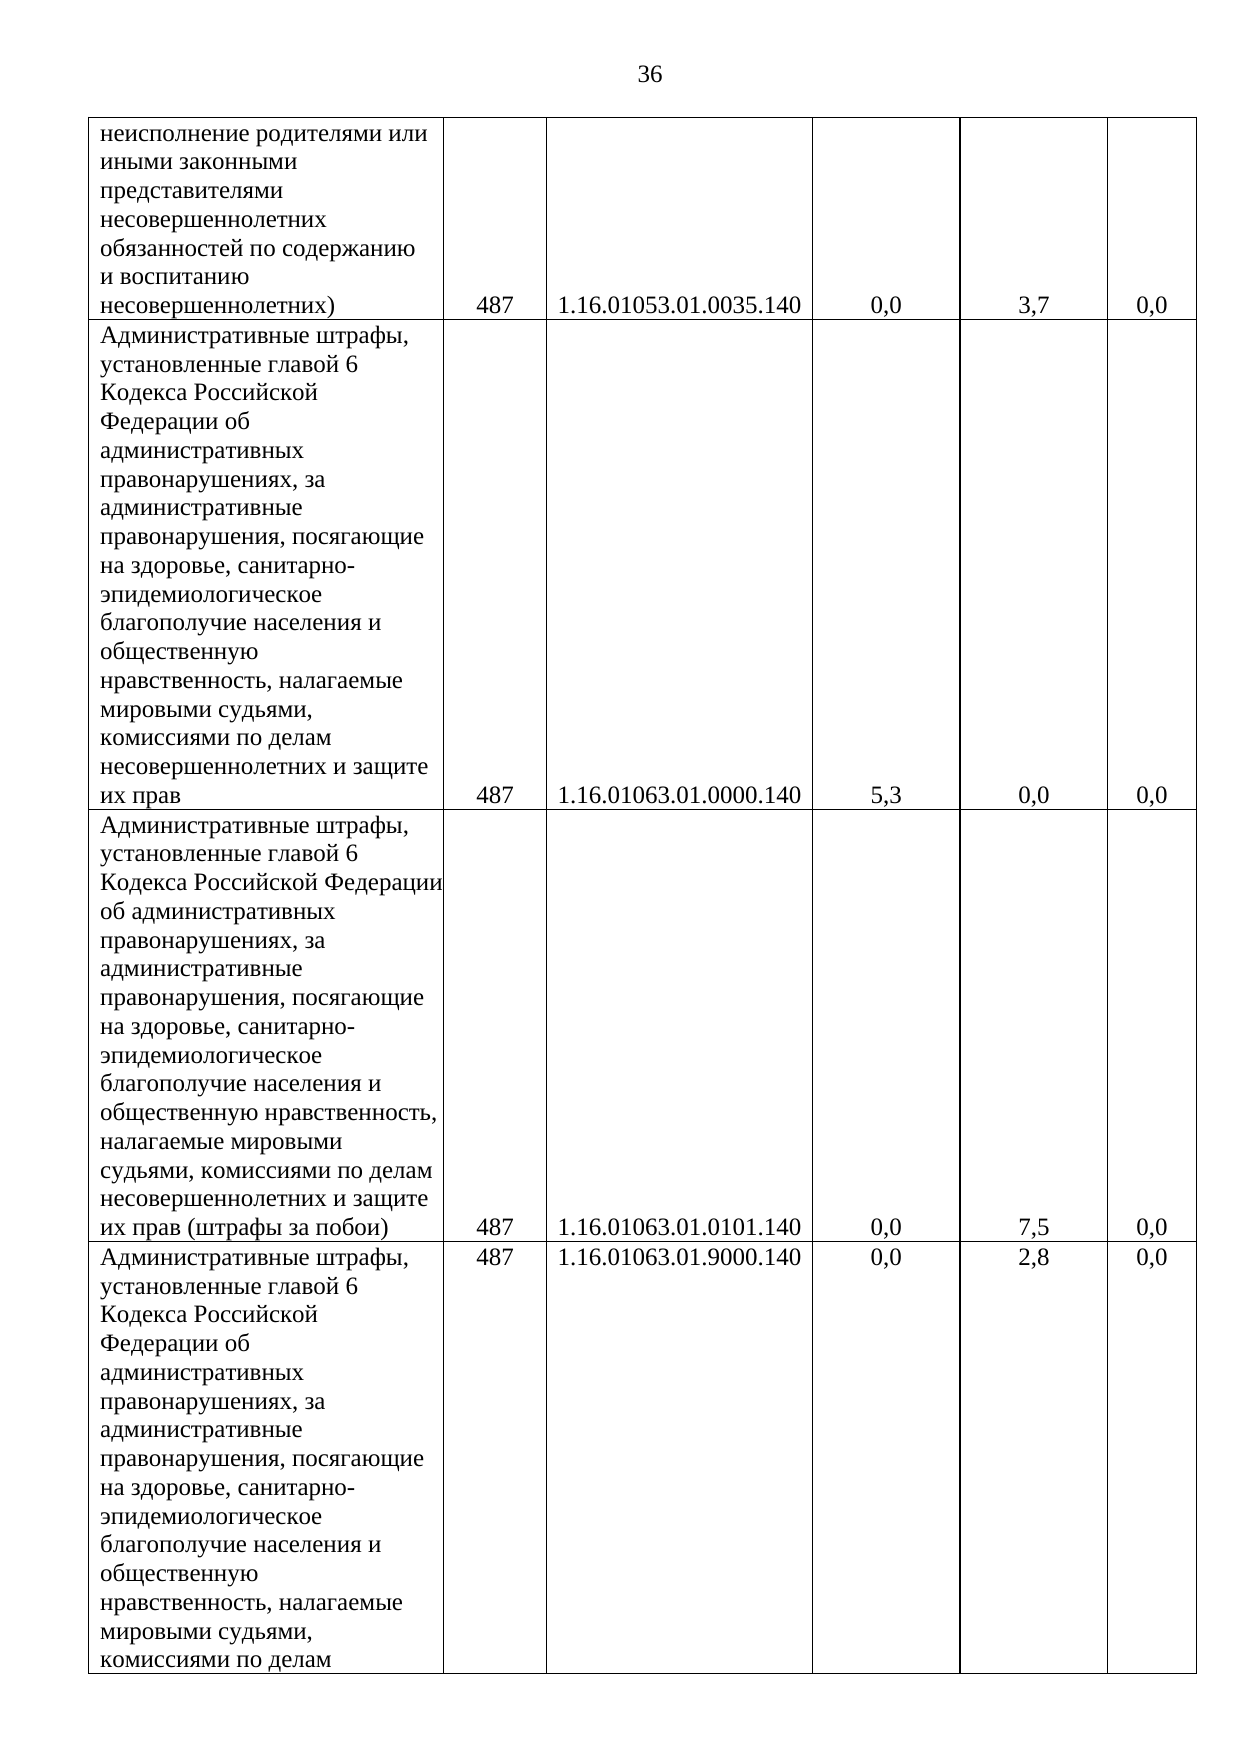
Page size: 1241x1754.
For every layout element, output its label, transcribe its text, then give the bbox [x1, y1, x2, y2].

table_cell 0,0 [1108, 118, 1196, 319]
table_cell 7,5 [961, 810, 1107, 1241]
table_cell 487 [444, 1242, 546, 1673]
table_cell 0,0 [1108, 320, 1196, 809]
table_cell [89, 1242, 443, 1673]
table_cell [547, 1242, 812, 1673]
table_cell 0,0 [1108, 810, 1196, 1241]
table_cell 2,8 [961, 1242, 1107, 1673]
table_cell 487 [444, 118, 546, 319]
table_cell Административные штрафы, установленные главой 6 Кодекса Российской Федерации об административных правонарушениях, за административные правонарушения, посягающие на здоровье, санитарно-эпидемиологическое благополучие населения и общественную нравственность, налагаемые мировыми судьями, комиссиями по делам несовершеннолетних и защите их прав (штрафы за побои) [89, 810, 443, 1241]
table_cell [547, 118, 812, 319]
table_cell Административные штрафы, установленные главой 6 Кодекса Российской Федерации об административных правонарушениях, за административные правонарушения, посягающие на здоровье, санитарно-эпидемиологическое благополучие населения и общественную нравственность, налагаемые мировыми судьями, комиссиями по делам несовершеннолетних и защите их прав [89, 320, 443, 809]
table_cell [89, 118, 443, 319]
table_cell 487 [444, 320, 546, 809]
table_cell 487 [444, 810, 546, 1241]
table_cell 0,0 [1108, 1242, 1196, 1673]
table_cell 1.16.01063.01.0000.140 [547, 320, 812, 809]
table_cell 5,3 [813, 320, 959, 809]
table_cell 0,0 [961, 320, 1107, 809]
table_cell 3,7 [961, 118, 1107, 319]
table_cell 0,0 [813, 1242, 959, 1673]
table_cell 1.16.01063.01.0101.140 [547, 810, 812, 1241]
table_cell 0,0 [813, 810, 959, 1241]
table_cell 0,0 [813, 118, 959, 319]
